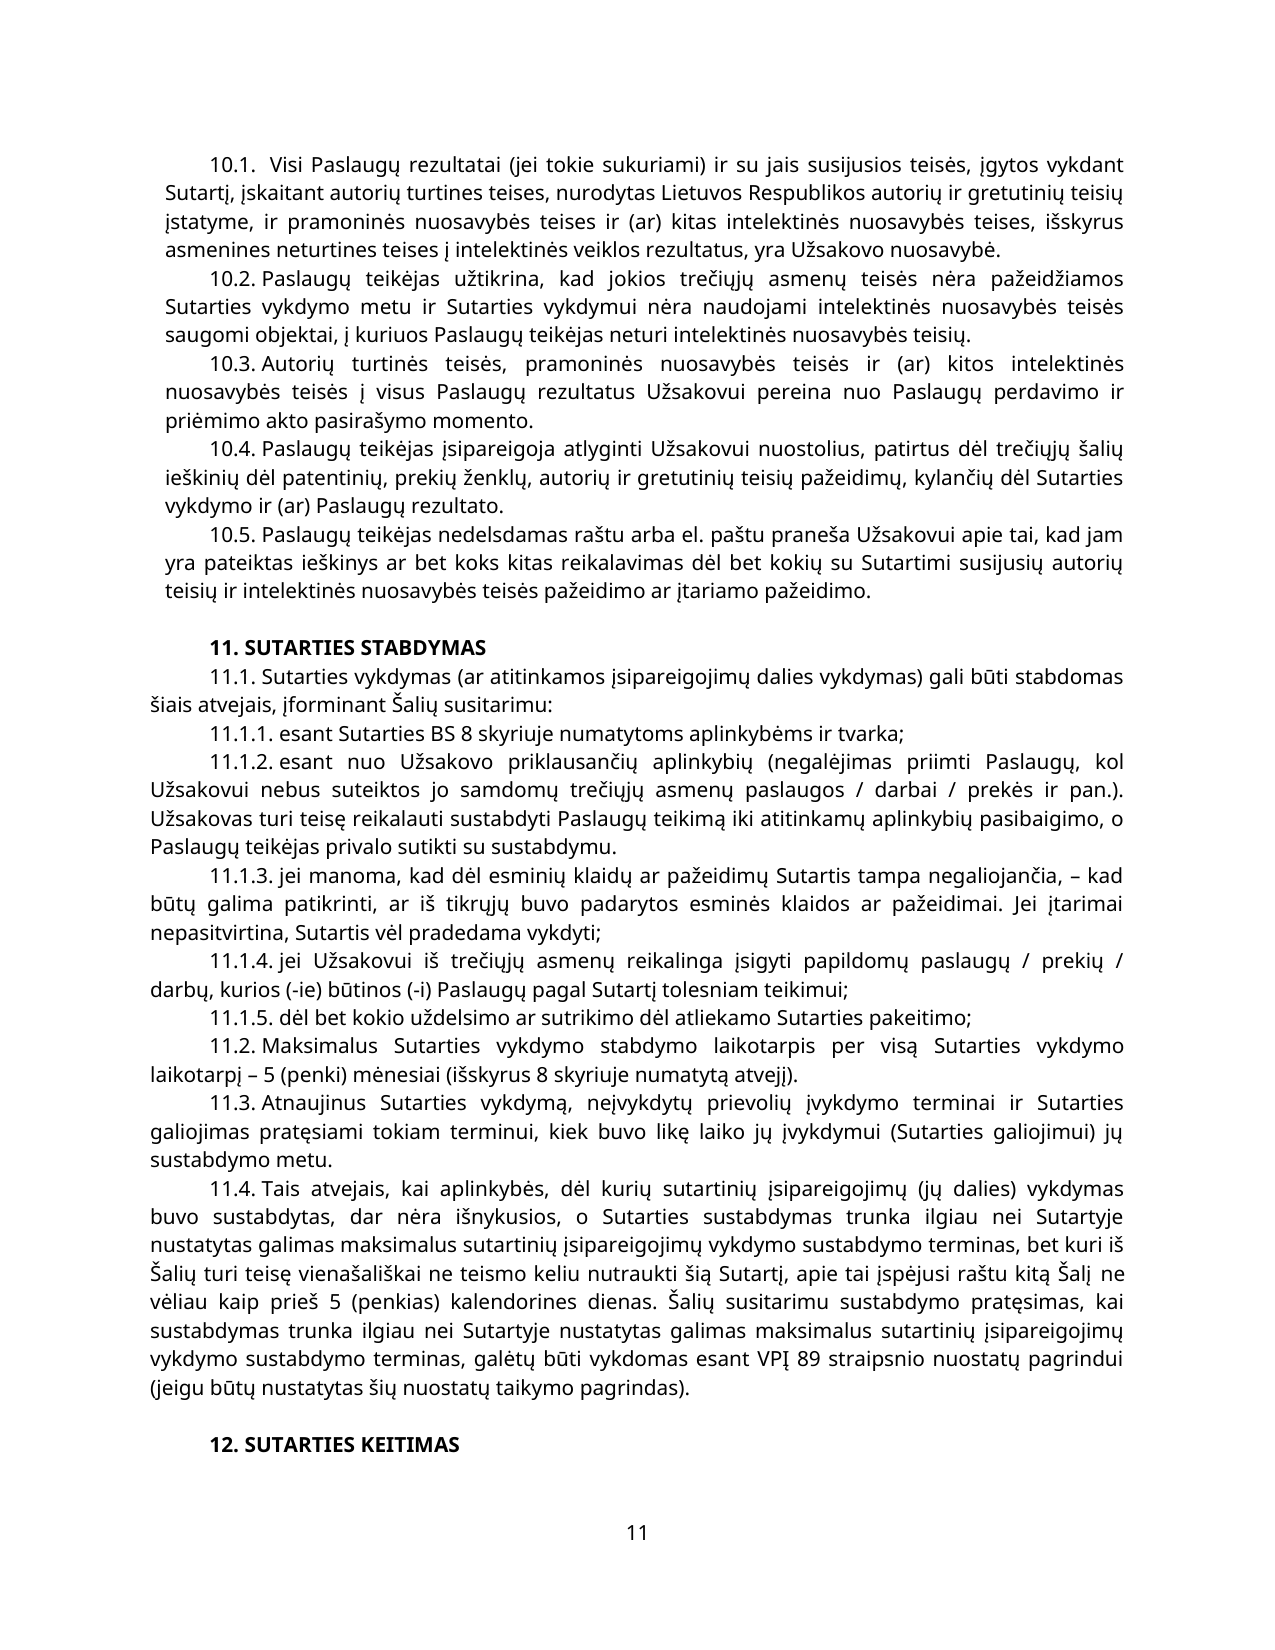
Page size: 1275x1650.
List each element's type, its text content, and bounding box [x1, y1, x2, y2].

list SUTARTIES STABDYMAS [150, 633, 1125, 662]
list Paslaugų teikėjas nedelsdamas raštu arba el. paštu praneša Užsakovui apie tai, kad jam yra pateiktas ieškinys ar bet koks kitas reikalavimas dėl bet kokių su Sutartimi susijusių autorių teisių ir intelektinės nuosavybės teisės pažeidimo ar įtariamo pažeidimo. [165, 520, 1125, 605]
list Tais atvejais, kai aplinkybės, dėl kurių sutartinių įsipareigojimų (jų dalies) vykdymas buvo sustabdytas, dar nėra išnykusios, o Sutarties sustabdymas trunka ilgiau nei Sutartyje nustatytas galimas maksimalus sutartinių įsipareigojimų vykdymo sustabdymo terminas, bet kuri iš Šalių turi teisę vienašališkai ne teismo keliu nutraukti šią Sutartį, apie tai įspėjusi raštu kitą Šalį ne vėliau kaip prieš 5 (penkias) kalendorines dienas. Šalių susitarimu sustabdymo pratęsimas, kai sustabdymas trunka ilgiau nei Sutartyje nustatytas galimas maksimalus sutartinių įsipareigojimų vykdymo sustabdymo terminas, galėtų būti vykdomas esant VPĮ 89 straipsnio nuostatų pagrindui (jeigu būtų nustatytas šių nuostatų taikymo pagrindas). [150, 1174, 1125, 1401]
list Autorių turtinės teisės, pramoninės nuosavybės teisės ir (ar) kitos intelektinės nuosavybės teisės į visus Paslaugų rezultatus Užsakovui pereina nuo Paslaugų perdavimo ir priėmimo akto pasirašymo momento. [165, 349, 1125, 434]
list Visi Paslaugų rezultatai (jei tokie sukuriami) ir su jais susijusios teisės, įgytos vykdant Sutartį, įskaitant autorių turtines teises, nurodytas Lietuvos Respublikos autorių ir gretutinių teisių įstatyme, ir pramoninės nuosavybės teises ir (ar) kitas intelektinės nuosavybės teises, išskyrus asmenines neturtines teises į intelektinės veiklos rezultatus, yra Užsakovo nuosavybė. [165, 150, 1125, 264]
list Paslaugų teikėjas užtikrina, kad jokios trečiųjų asmenų teisės nėra pažeidžiamos Sutarties vykdymo metu ir Sutarties vykdymui nėra naudojami intelektinės nuosavybės teisės saugomi objektai, į kuriuos Paslaugų teikėjas neturi intelektinės nuosavybės teisių. [165, 264, 1125, 349]
list Paslaugų teikėjas įsipareigoja atlyginti Užsakovui nuostolius, patirtus dėl trečiųjų šalių ieškinių dėl patentinių, prekių ženklų, autorių ir gretutinių teisių pažeidimų, kylančių dėl Sutarties vykdymo ir (ar) Paslaugų rezultato. [165, 434, 1125, 520]
list Sutarties vykdymas (ar atitinkamos įsipareigojimų dalies vykdymas) gali būti stabdomas šiais atvejais, įforminant Šalių susitarimu: [150, 662, 1125, 719]
list esant nuo Užsakovo priklausančių aplinkybių (negalėjimas priimti Paslaugų, kol Užsakovui nebus suteiktos jo samdomų trečiųjų asmenų paslaugos / darbai / prekės ir pan.). Užsakovas turi teisę reikalauti sustabdyti Paslaugų teikimą iki atitinkamų aplinkybių pasibaigimo, o Paslaugų teikėjas privalo sutikti su sustabdymu. [150, 747, 1125, 861]
list Maksimalus Sutarties vykdymo stabdymo laikotarpis per visą Sutarties vykdymo laikotarpį – 5 (penki) mėnesiai (išskyrus 8 skyriuje numatytą atvejį). [150, 1032, 1125, 1088]
list Atnaujinus Sutarties vykdymą, neįvykdytų prievolių įvykdymo terminai ir Sutarties galiojimas pratęsiami tokiam terminui, kiek buvo likę laiko jų įvykdymui (Sutarties galiojimui) jų sustabdymo metu. [150, 1088, 1125, 1174]
list jei Užsakovui iš trečiųjų asmenų reikalinga įsigyti papildomų paslaugų / prekių / darbų, kurios (-ie) būtinos (-i) Paslaugų pagal Sutartį tolesniam teikimui; [150, 946, 1125, 1003]
list esant Sutarties BS 8 skyriuje numatytoms aplinkybėms ir tvarka; [150, 719, 1125, 747]
list SUTARTIES KEITIMAS [150, 1430, 1125, 1458]
list jei manoma, kad dėl esminių klaidų ar pažeidimų Sutartis tampa negaliojančia, – kad būtų galima patikrinti, ar iš tikrųjų buvo padarytos esminės klaidos ar pažeidimai. Jei įtarimai nepasitvirtina, Sutartis vėl pradedama vykdyti; [150, 861, 1125, 946]
list dėl bet kokio uždelsimo ar sutrikimo dėl atliekamo Sutarties pakeitimo; [150, 1003, 1125, 1032]
